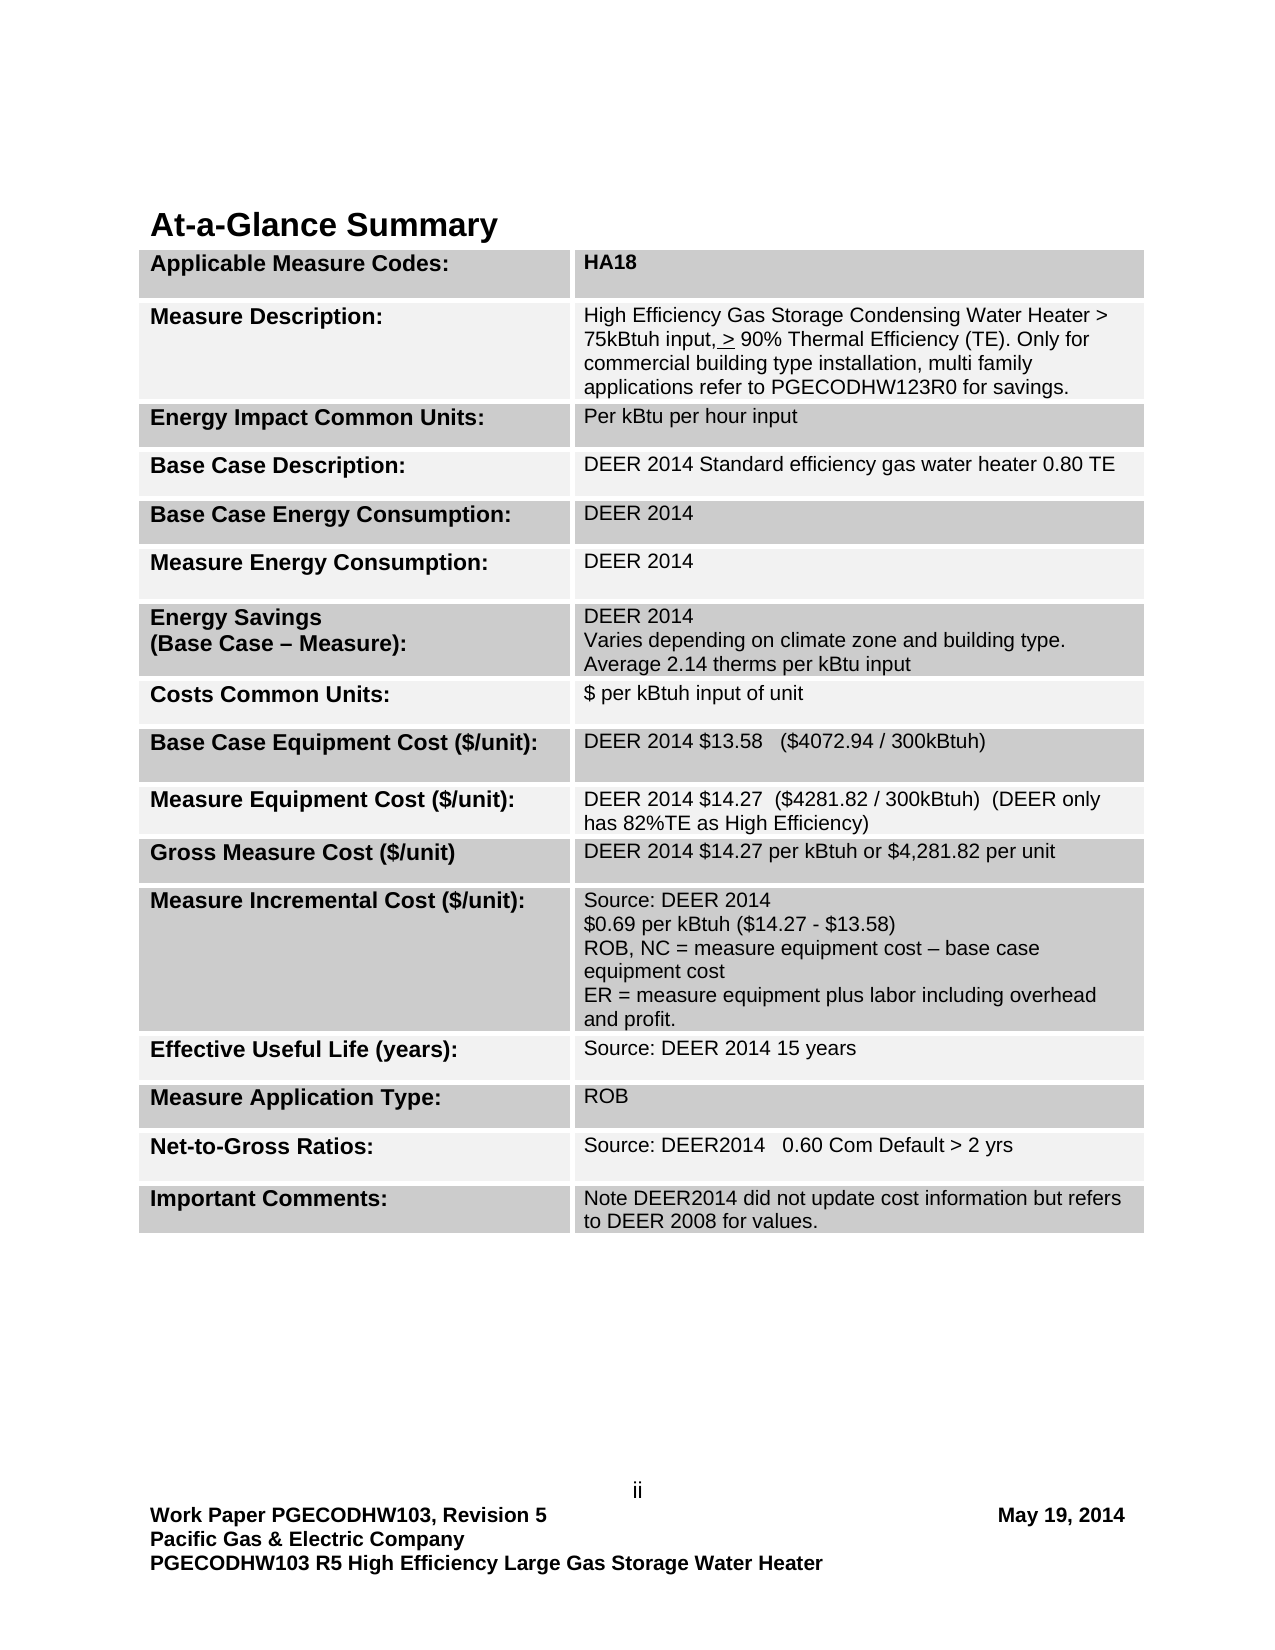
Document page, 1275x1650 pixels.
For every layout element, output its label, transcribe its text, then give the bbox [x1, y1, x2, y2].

table_cell DEER 2014 Varies depending on climate zone and building type. Average 2.14 therms per kBtu input [575, 604, 1144, 676]
table_cell Effective Useful Life (years): [139, 1036, 570, 1080]
table_cell DEER 2014 $14.27 per kBtuh or $4,281.82 per unit [575, 839, 1144, 883]
table_cell ROB [575, 1085, 1144, 1128]
table_cell Measure Description: [139, 303, 570, 399]
table_cell Base Case Energy Consumption: [139, 501, 570, 544]
table_cell Base Case Description: [139, 452, 570, 496]
table_cell Per kBtu per hour input [575, 404, 1144, 447]
table_cell Gross Measure Cost ($/unit) [139, 839, 570, 883]
table_header Applicable Measure Codes: [139, 250, 570, 298]
table_cell High Efficiency Gas Storage Condensing Water Heater > 75kBtuh input, > 90% Thermal Efficiency (TE). Only for commercial building type installation, multi family applications refer to PGECODHW123R0 for savings. [575, 303, 1144, 399]
table_cell Source: DEER2014 0.60 Com Default > 2 yrs [575, 1133, 1144, 1181]
table_cell Source: DEER 2014 $0.69 per kBtuh ($14.27 - $13.58) ROB, NC = measure equipment cost – base case equipment cost ER = measure equipment plus labor including overhead and profit. [575, 888, 1144, 1031]
table_cell Energy Impact Common Units: [139, 404, 570, 447]
table_cell Measure Equipment Cost ($/unit): [139, 787, 570, 834]
table_cell DEER 2014 $14.27 ($4281.82 / 300kBtuh) (DEER only has 82%TE as High Efficiency) [575, 787, 1144, 834]
table_cell Costs Common Units: [139, 681, 570, 724]
table_cell Energy Savings (Base Case – Measure): [139, 604, 570, 676]
table_cell DEER 2014 [575, 501, 1144, 544]
table_cell Important Comments: [139, 1186, 570, 1233]
table_header HA18 [575, 250, 1144, 298]
table_cell Net-to-Gross Ratios: [139, 1133, 570, 1181]
table_cell $ per kBtuh input of unit [575, 681, 1144, 724]
table_cell DEER 2014 Standard efficiency gas water heater 0.80 TE [575, 452, 1144, 496]
subtitle At-a-Glance Summary [150, 205, 1125, 244]
table_cell Note DEER2014 did not update cost information but refers to DEER 2008 for values. [575, 1186, 1144, 1233]
table_cell DEER 2014 [575, 549, 1144, 599]
table_cell Measure Energy Consumption: [139, 549, 570, 599]
table_cell Base Case Equipment Cost ($/unit): [139, 729, 570, 782]
table_cell Measure Incremental Cost ($/unit): [139, 888, 570, 1031]
table_cell Measure Application Type: [139, 1085, 570, 1128]
table_cell DEER 2014 $13.58 ($4072.94 / 300kBtuh) [575, 729, 1144, 782]
table_cell Source: DEER 2014 15 years [575, 1036, 1144, 1080]
